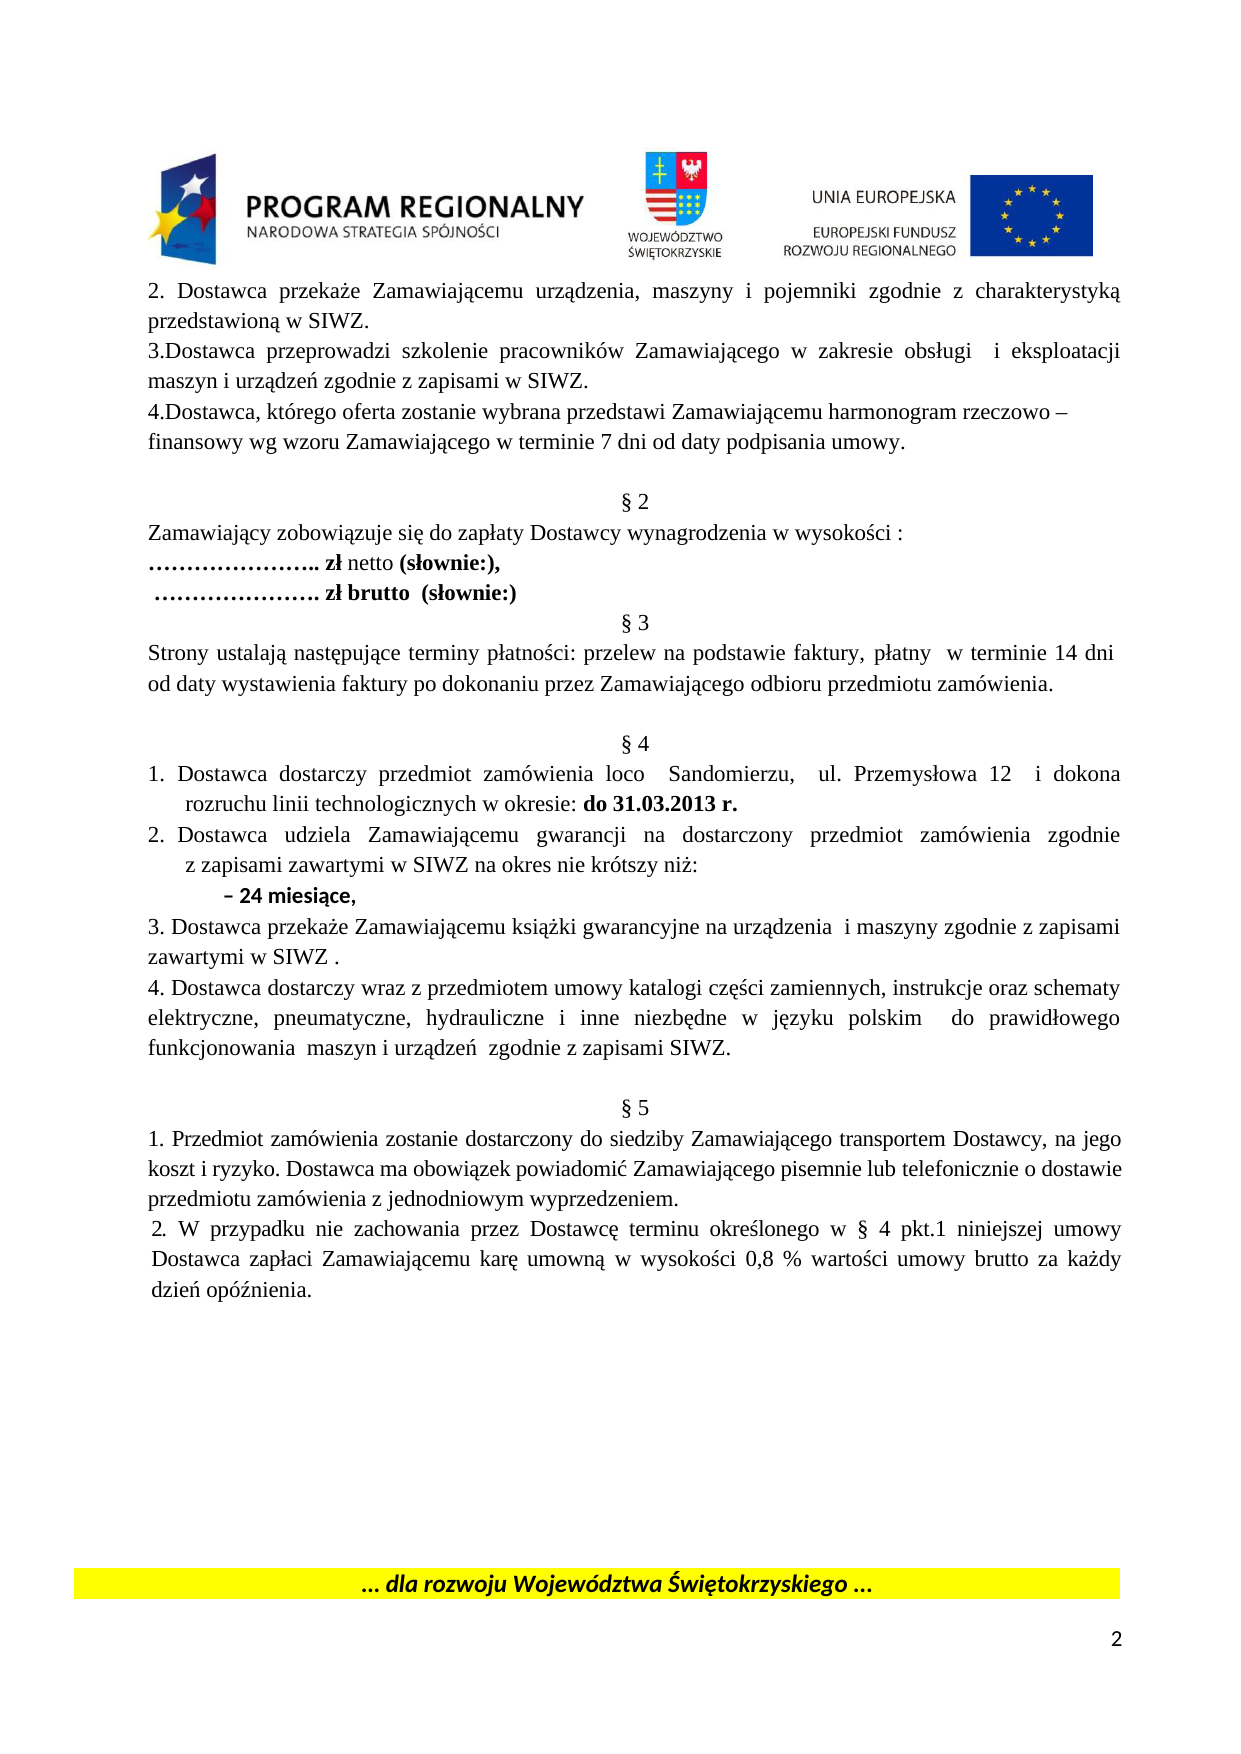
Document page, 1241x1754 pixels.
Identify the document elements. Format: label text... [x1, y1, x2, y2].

list Dostawca dostarczy przedmiot zamówienia loco Sandomierzu, ul. Przemysłowa 12 i dokona rozruchu linii technologicznych w okresie: do 31.03.2013 r. [148, 760, 1122, 817]
text 1. Przedmiot zamówienia zostanie dostarczony do siedziby Zamawiającego transportem Dostawcy, na jego koszt i ryzyko. Dostawca ma obowiązek powiadomić Zamawiającego pisemnie lub telefonicznie o dostawie przedmiotu zamówienia z jednodniowym wyprzedzeniem. [148, 1125, 1122, 1211]
text 4. Dostawca dostarczy wraz z przedmiotem umowy katalogi części zamiennych, instrukcje oraz schematy elektryczne, pneumatyczne, hydrauliczne i inne niezbędne w języku polskim do prawidłowego funkcjonowania maszyn i urządzeń zgodnie z zapisami SIWZ. [148, 974, 1122, 1060]
text 2. Dostawca przekaże Zamawiającemu urządzenia, maszyny i pojemniki zgodnie z charakterystyką przedstawioną w SIWZ. [148, 277, 1122, 333]
list Dostawca udziela Zamawiającemu gwarancji na dostarczony przedmiot zamówienia zgodnie z zapisami zawartymi w SIWZ na okres nie krótszy niż: [148, 821, 1122, 877]
text § 3 [148, 609, 1122, 636]
list – 24 miesiące, [223, 881, 1122, 909]
text § 4 [148, 730, 1122, 756]
text § 2 [148, 488, 1122, 515]
text 4.Dostawca, którego oferta zostanie wybrana przedstawi Zamawiającemu harmonogram rzeczowo – finansowy wg wzoru Zamawiającego w terminie 7 dni od daty podpisania umowy. [148, 398, 1122, 454]
text 3. Dostawca przekaże Zamawiającemu książki gwarancyjne na urządzenia i maszyny zgodnie z zapisami zawartymi w SIWZ . [148, 913, 1122, 970]
text 2. W przypadku nie zachowania przez Dostawcę terminu określonego w § 4 pkt.1 niniejszej umowy Dostawca zapłaci Zamawiającemu karę umowną w wysokości 0,8 % wartości umowy brutto za każdy dzień opóźnienia. [151, 1215, 1122, 1302]
text Zamawiający zobowiązuje się do zapłaty Dostawcy wynagrodzenia w wysokości : ………………….. zł netto (słownie:), …………………. zł brutto (słownie:) [148, 518, 1122, 605]
text 3.Dostawca przeprowadzi szkolenie pracowników Zamawiającego w zakresie obsługi i eksploatacji maszyn i urządzeń zgodnie z zapisami w SIWZ. [148, 337, 1122, 394]
text § 5 [148, 1094, 1122, 1121]
text Strony ustalają następujące terminy płatności: przelew na podstawie faktury, płatny w terminie 14 dni od daty wystawienia faktury po dokonaniu przez Zamawiającego odbioru przedmiotu zamówienia. [148, 639, 1122, 696]
